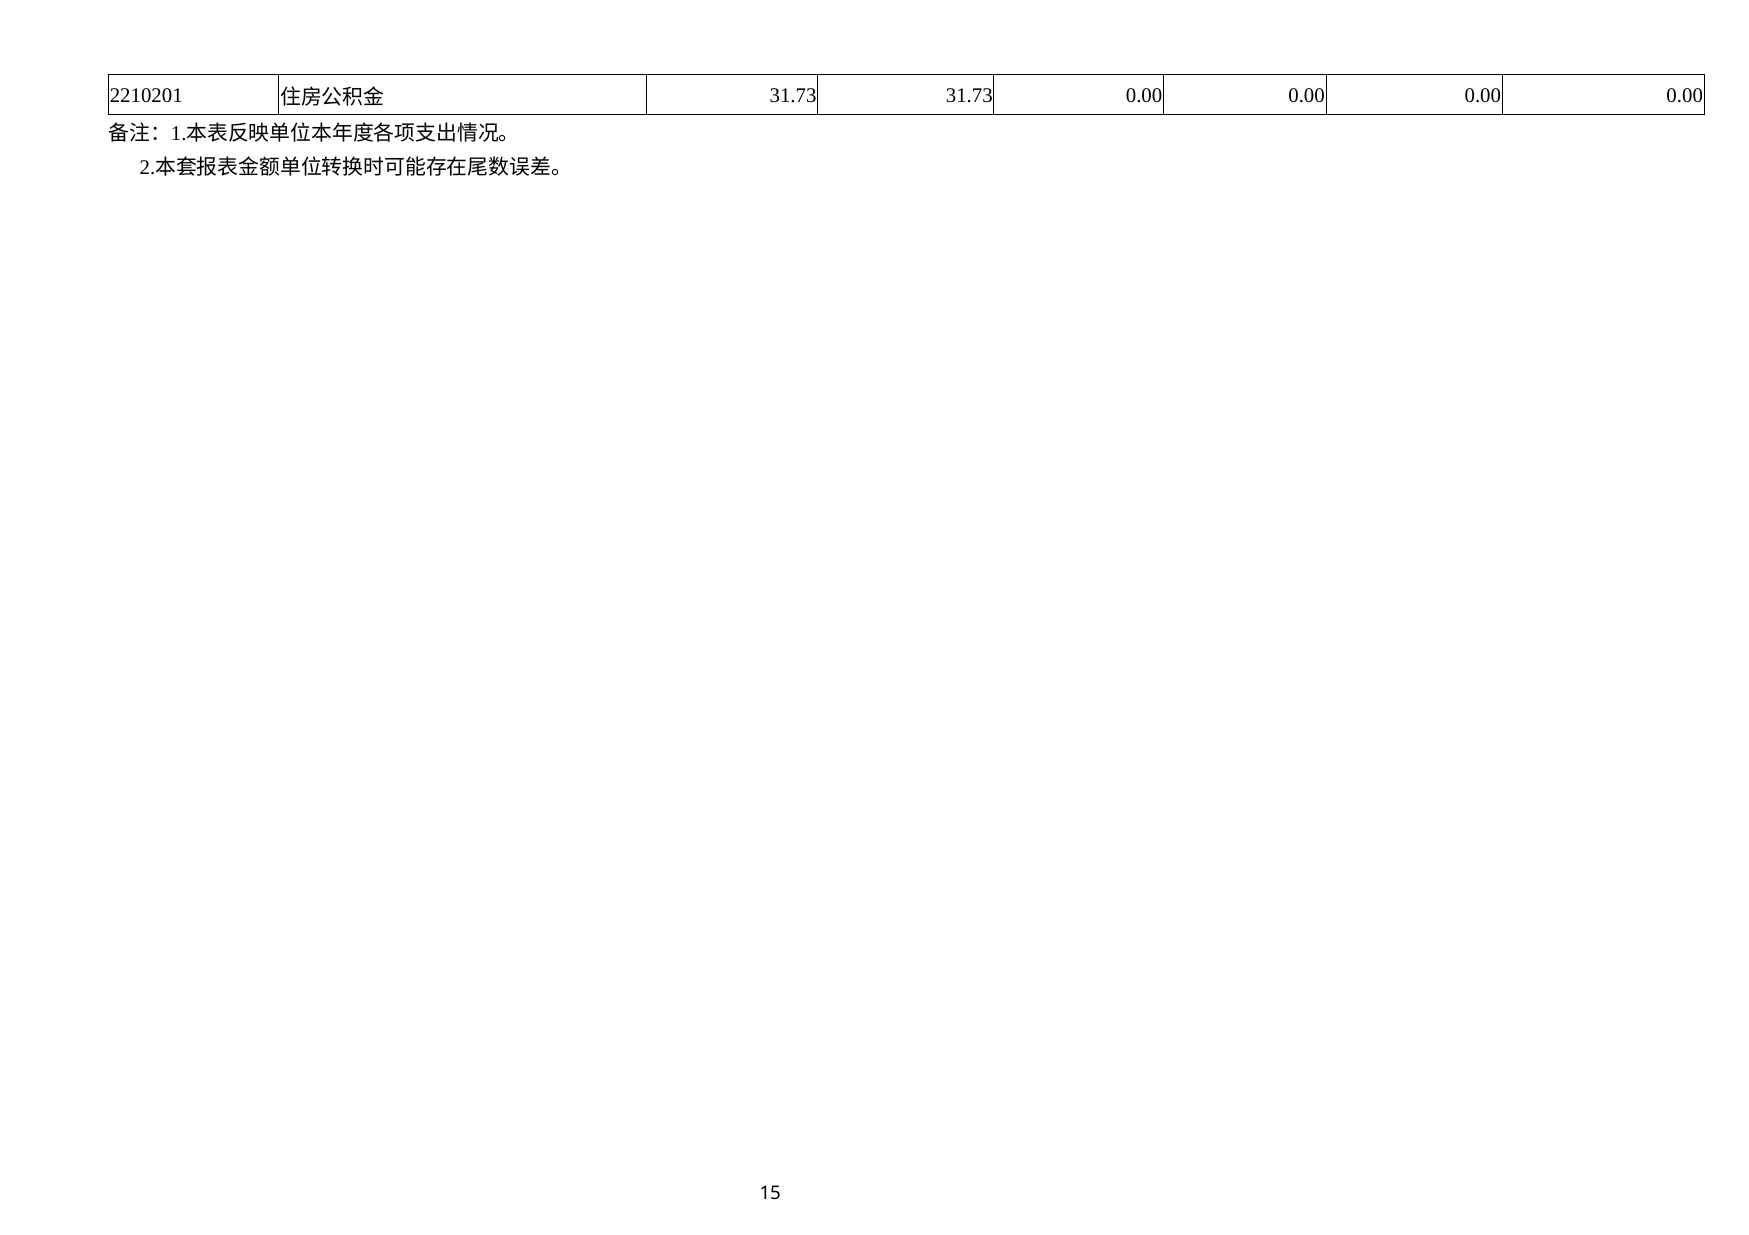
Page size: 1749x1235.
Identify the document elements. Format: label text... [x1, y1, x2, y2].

table_cell 0.00 [1164, 75, 1326, 114]
table_cell 2210201 [109, 75, 278, 114]
text 备注：1.本表反映单位本年度各项支出情况。 2.本套报表金额单位转换时可能存在尾数误差。 [108, 115, 1701, 284]
table_cell 住房公积金 [279, 75, 646, 114]
table_cell 31.73 [647, 75, 817, 114]
table_cell 0.00 [994, 75, 1163, 114]
table_cell 0.00 [1327, 75, 1502, 114]
table_cell 0.00 [1503, 75, 1704, 114]
table_cell 31.73 [818, 75, 993, 114]
